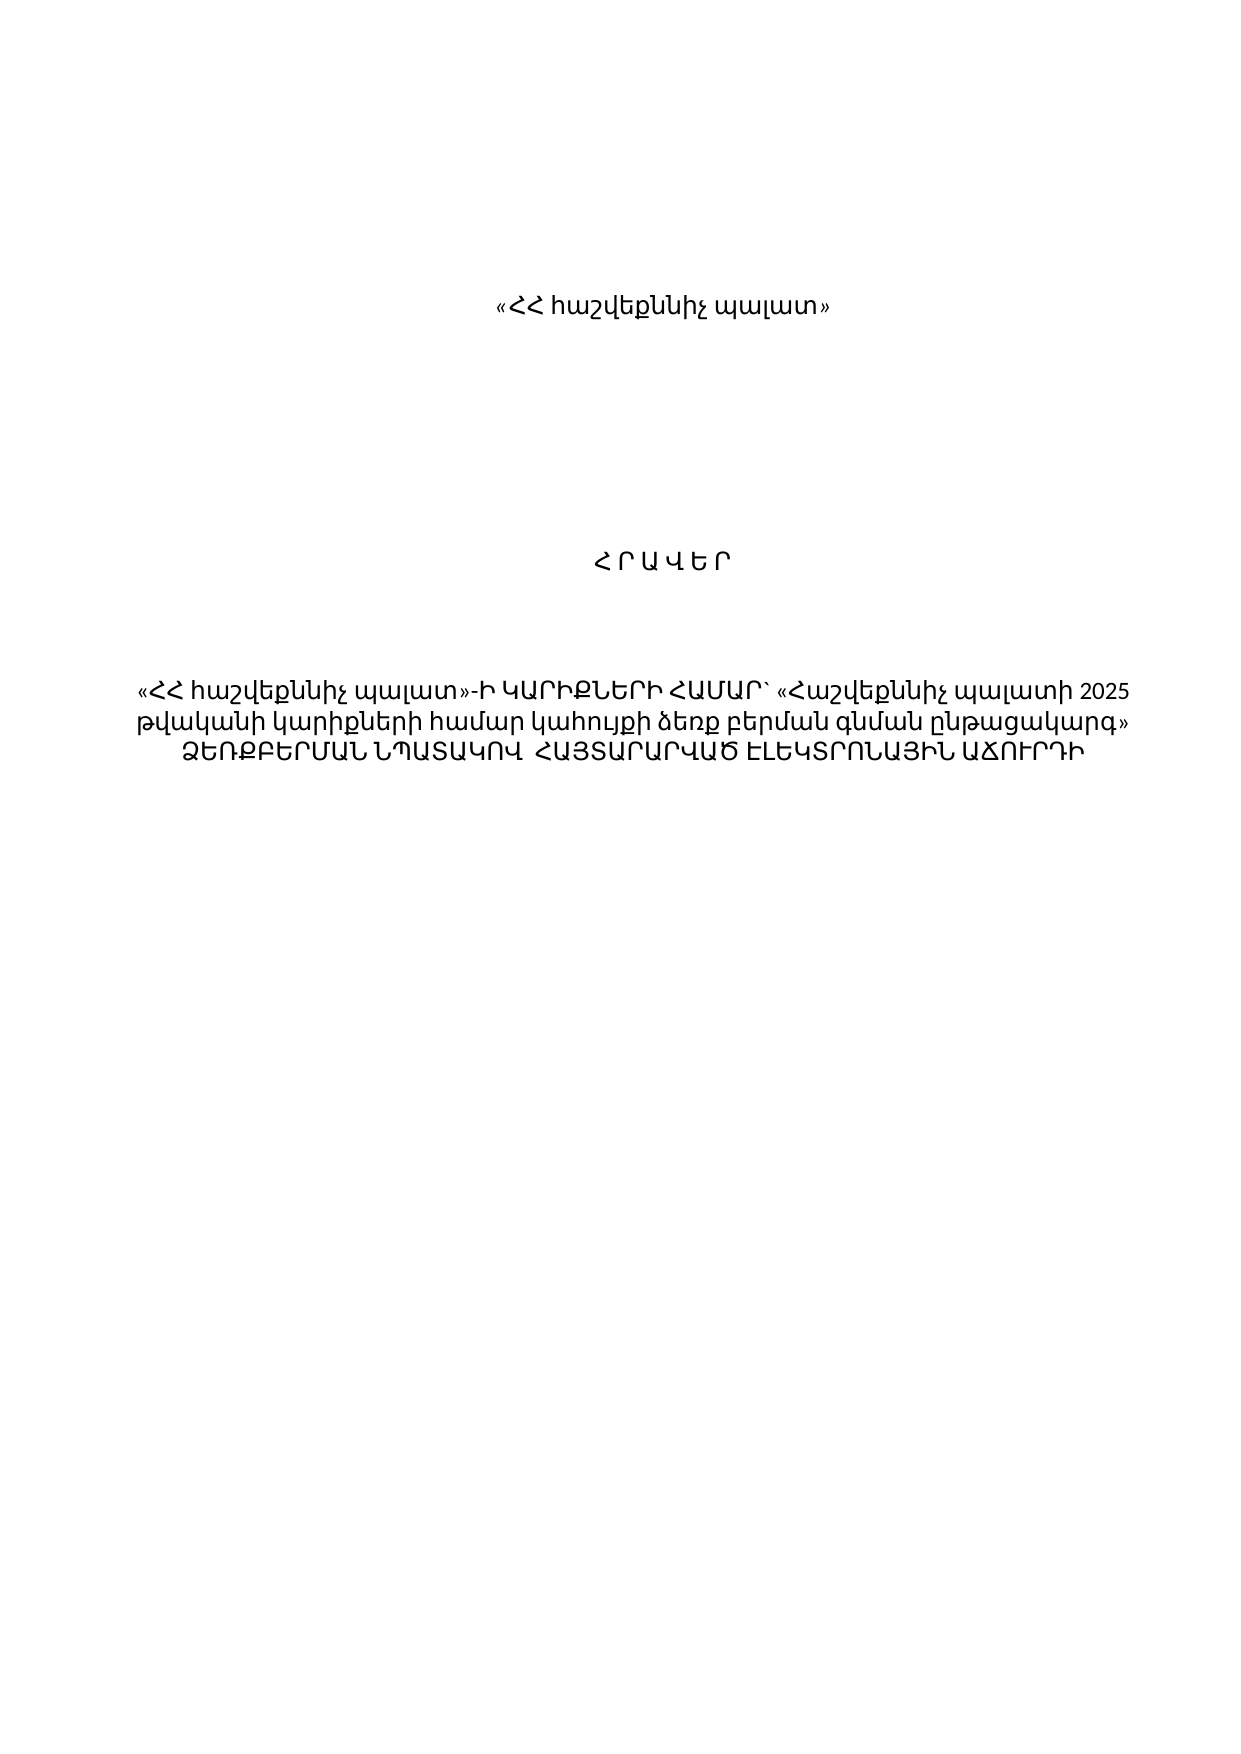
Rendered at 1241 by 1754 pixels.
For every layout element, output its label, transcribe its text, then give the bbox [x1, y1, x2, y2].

text « ՀՀ հաշվեքննիչ պալատ» [94, 290, 1172, 321]
text Հ Ր Ա Վ Ե Ր [94, 546, 1172, 577]
text «ՀՀ հաշվեքննիչ պալատ»-Ի ԿԱՐԻՔՆԵՐԻ ՀԱՄԱՐ` «Հաշվեքննիչ պալատի 2025 թվականի կարիքների համար կահույքի ձեռք բերման գնման ընթացակարգ» ՁԵՌՔԲԵՐՄԱՆ ՆՊԱՏԱԿՈՎ ՀԱՅՏԱՐԱՐՎԱԾ ԷԼԵԿՏՐՈՆԱՅԻՆ ԱՃՈՒՐԴԻ [94, 676, 1172, 767]
